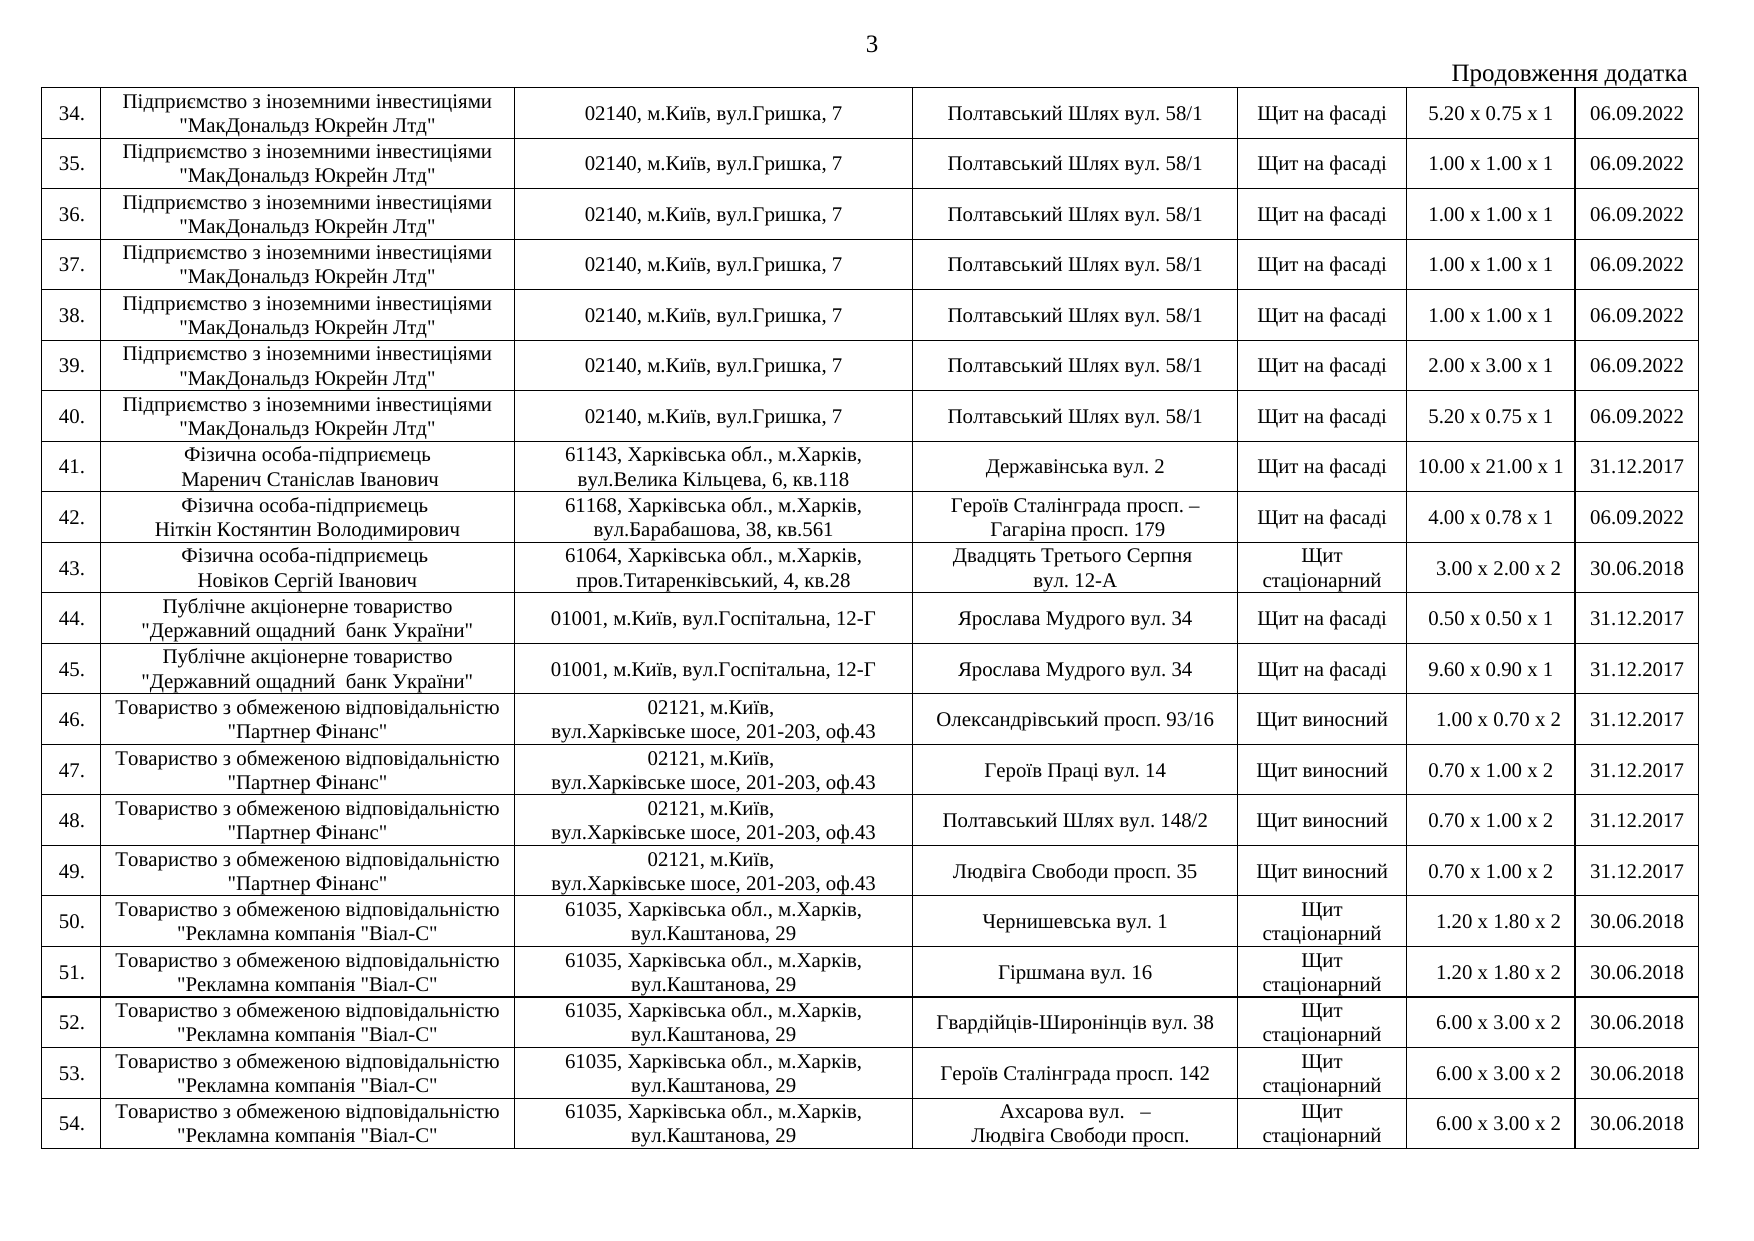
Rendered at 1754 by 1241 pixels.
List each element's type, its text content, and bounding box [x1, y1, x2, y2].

table_cell 30.06.2018 [1576, 998, 1698, 1047]
table_cell Ярослава Мудрого вул. 34 [913, 593, 1237, 643]
table_cell 06.09.2022 [1576, 88, 1698, 138]
table_cell [42, 88, 100, 138]
table_cell 06.09.2022 [1576, 189, 1698, 239]
table_cell Підприємство з іноземними інвестиціями "МакДональдз Юкрейн Лтд" [101, 189, 514, 239]
table_cell Щит на фасаді [1238, 189, 1406, 239]
table_cell 0.50 х 0.50 х 1 [1407, 593, 1574, 643]
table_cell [515, 88, 912, 138]
table_cell Полтавський Шлях вул. 58/1 [913, 341, 1237, 390]
table_cell [42, 745, 100, 794]
table_cell 6.00 x 3.00 x 2 [1407, 1099, 1574, 1148]
table_cell 06.09.2022 [1576, 391, 1698, 441]
table_cell Підприємство з іноземними інвестиціями "МакДональдз Юкрейн Лтд" [101, 240, 514, 289]
table_cell 1.00 х 1.00 х 1 [1407, 240, 1574, 289]
table_cell Гіршмана вул. 16 [913, 947, 1237, 996]
table_cell Товариство з обмеженою відповідальністю "Рекламна компанія "Віал-С" [101, 1099, 514, 1148]
table_cell 31.12.2017 [1576, 442, 1698, 491]
table_cell 01001, м.Київ, вул.Госпітальна, 12-Г [515, 593, 912, 643]
table_cell 0.70 х 1.00 х 2 [1407, 846, 1574, 895]
table_cell Щит на фасаді [1238, 442, 1406, 491]
table_cell 02140, м.Київ, вул.Гришка, 7 [515, 139, 912, 188]
table_cell Полтавський Шлях вул. 58/1 [913, 189, 1237, 239]
table_cell 1.20 x 1.80 x 2 [1407, 947, 1574, 996]
table_cell Підприємство з іноземними інвестиціями "МакДональдз Юкрейн Лтд" [101, 341, 514, 390]
table_cell 61064, Харківська обл., м.Харків, пров.Титаренківський, 4, кв.28 [515, 543, 912, 592]
table_cell [42, 391, 100, 441]
table_cell Полтавський Шлях вул. 58/1 [913, 139, 1237, 188]
table_cell Двадцять Третього Серпня вул. 12-А [913, 543, 1237, 592]
table_cell Полтавський Шлях вул. 148/2 [913, 795, 1237, 845]
table_cell [42, 644, 100, 693]
table_cell Щит на фасаді [1238, 391, 1406, 441]
table_cell [42, 593, 100, 643]
table_cell 0.70 х 1.00 х 2 [1407, 795, 1574, 845]
table_cell Щит стаціонарний [1238, 947, 1406, 996]
table_cell Ярослава Мудрого вул. 34 [913, 644, 1237, 693]
table_cell 30.06.2018 [1576, 1048, 1698, 1097]
table_cell [42, 998, 100, 1047]
table_cell Товариство з обмеженою відповідальністю "Партнер Фінанс" [101, 745, 514, 794]
table_cell 61143, Харківська обл., м.Харків, вул.Велика Кільцева, 6, кв.118 [515, 442, 912, 491]
table_cell Товариство з обмеженою відповідальністю "Рекламна компанія "Віал-С" [101, 947, 514, 996]
table_cell [42, 1048, 100, 1097]
table_cell 06.09.2022 [1576, 290, 1698, 340]
table_cell Героїв Праці вул. 14 [913, 745, 1237, 794]
table_cell 10.00 х 21.00 х 1 [1407, 442, 1574, 491]
table_cell Фізична особа-підприємець Маренич Станіслав Іванович [101, 442, 514, 491]
table_cell 5.20 х 0.75 х 1 [1407, 88, 1574, 138]
table_cell Товариство з обмеженою відповідальністю "Партнер Фінанс" [101, 694, 514, 744]
table_cell 31.12.2017 [1576, 694, 1698, 744]
table_cell 02140, м.Київ, вул.Гришка, 7 [515, 290, 912, 340]
table_cell 06.09.2022 [1576, 341, 1698, 390]
table_cell Щит на фасаді [1238, 88, 1406, 138]
table_cell Публічне акціонерне товариство "Державний ощадний банк України" [101, 593, 514, 643]
table_cell Щит стаціонарний [1238, 896, 1406, 946]
table_cell 0.70 х 1.00 х 2 [1407, 745, 1574, 794]
table_cell Щит стаціонарний [1238, 1048, 1406, 1097]
table_cell 06.09.2022 [1576, 240, 1698, 289]
table_cell Щит стаціонарний [1238, 1099, 1406, 1148]
table_cell Олександрівський просп. 93/16 [913, 694, 1237, 744]
table_cell 61035, Харківська обл., м.Харків, вул.Каштанова, 29 [515, 896, 912, 946]
table_cell 02140, м.Київ, вул.Гришка, 7 [515, 391, 912, 441]
table_cell 9.60 х 0.90 х 1 [1407, 644, 1574, 693]
table_cell Публічне акціонерне товариство "Державний ощадний банк України" [101, 644, 514, 693]
table_cell 30.06.2018 [1576, 947, 1698, 996]
table_cell Щит на фасаді [1238, 644, 1406, 693]
table_cell 1.00 х 1.00 х 1 [1407, 139, 1574, 188]
table_cell 06.09.2022 [1576, 139, 1698, 188]
table_cell 02140, м.Київ, вул.Гришка, 7 [515, 341, 912, 390]
table_cell 61035, Харківська обл., м.Харків, вул.Каштанова, 29 [515, 1048, 912, 1097]
table_cell Товариство з обмеженою відповідальністю "Партнер Фінанс" [101, 846, 514, 895]
table_cell Фізична особа-підприємець Ніткін Костянтин Володимирович [101, 492, 514, 542]
table_cell Героїв Сталінграда просп. 142 [913, 1048, 1237, 1097]
table_cell 5.20 х 0.75 х 1 [1407, 391, 1574, 441]
table_cell 02121, м.Київ, вул.Харківське шосе, 201-203, оф.43 [515, 795, 912, 845]
table_cell [42, 240, 100, 289]
table_cell 31.12.2017 [1576, 795, 1698, 845]
table_cell 1.00 x 0.70 x 2 [1407, 694, 1574, 744]
table_cell [42, 947, 100, 996]
table_cell [42, 846, 100, 895]
table_cell Щит виносний [1238, 694, 1406, 744]
table_cell 61035, Харківська обл., м.Харків, вул.Каштанова, 29 [515, 998, 912, 1047]
table_cell Щит виносний [1238, 846, 1406, 895]
table_cell 01001, м.Київ, вул.Госпітальна, 12-Г [515, 644, 912, 693]
table_cell 3.00 x 2.00 x 2 [1407, 543, 1574, 592]
table_cell [42, 896, 100, 946]
table_cell 06.09.2022 [1576, 492, 1698, 542]
table_cell Підприємство з іноземними інвестиціями "МакДональдз Юкрейн Лтд" [101, 391, 514, 441]
table_cell Щит стаціонарний [1238, 998, 1406, 1047]
table_cell [42, 442, 100, 491]
table_cell 30.06.2018 [1576, 543, 1698, 592]
table_cell 02140, м.Київ, вул.Гришка, 7 [515, 189, 912, 239]
table_cell 61035, Харківська обл., м.Харків, вул.Каштанова, 29 [515, 947, 912, 996]
table_cell 31.12.2017 [1576, 593, 1698, 643]
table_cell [101, 88, 514, 138]
table_cell 61168, Харківська обл., м.Харків, вул.Барабашова, 38, кв.561 [515, 492, 912, 542]
table_cell [42, 341, 100, 390]
table_cell 31.12.2017 [1576, 745, 1698, 794]
table_cell 02140, м.Київ, вул.Гришка, 7 [515, 240, 912, 289]
table_cell [42, 694, 100, 744]
table_cell [42, 189, 100, 239]
table_cell Товариство з обмеженою відповідальністю "Рекламна компанія "Віал-С" [101, 998, 514, 1047]
table_cell Героїв Сталінграда просп. – Гагаріна просп. 179 [913, 492, 1237, 542]
table_cell 30.06.2018 [1576, 896, 1698, 946]
table_cell Підприємство з іноземними інвестиціями "МакДональдз Юкрейн Лтд" [101, 290, 514, 340]
table_cell [42, 543, 100, 592]
table_cell 02121, м.Київ, вул.Харківське шосе, 201-203, оф.43 [515, 846, 912, 895]
table_cell Щит на фасаді [1238, 240, 1406, 289]
table_cell 1.00 х 1.00 х 1 [1407, 290, 1574, 340]
table_cell [42, 139, 100, 188]
table_cell 31.12.2017 [1576, 846, 1698, 895]
table_cell Щит стаціонарний [1238, 543, 1406, 592]
table_cell Щит виносний [1238, 795, 1406, 845]
table_cell 6.00 x 3.00 x 2 [1407, 1048, 1574, 1097]
table_cell Щит на фасаді [1238, 139, 1406, 188]
table_cell Товариство з обмеженою відповідальністю "Партнер Фінанс" [101, 795, 514, 845]
table_cell Державінська вул. 2 [913, 442, 1237, 491]
table_cell Щит на фасаді [1238, 341, 1406, 390]
table_cell Чернишевська вул. 1 [913, 896, 1237, 946]
table_cell Підприємство з іноземними інвестиціями "МакДональдз Юкрейн Лтд" [101, 139, 514, 188]
table_cell Щит виносний [1238, 745, 1406, 794]
table_cell Полтавський Шлях вул. 58/1 [913, 240, 1237, 289]
table_cell 02121, м.Київ, вул.Харківське шосе, 201-203, оф.43 [515, 745, 912, 794]
table_cell [42, 492, 100, 542]
table_cell Щит на фасаді [1238, 593, 1406, 643]
table_cell 2.00 х 3.00 х 1 [1407, 341, 1574, 390]
table_cell [42, 1099, 100, 1148]
table_cell Щит на фасаді [1238, 492, 1406, 542]
table_cell 4.00 х 0.78 х 1 [1407, 492, 1574, 542]
table_cell [42, 795, 100, 845]
table_cell Людвіга Свободи просп. 35 [913, 846, 1237, 895]
table_cell Полтавський Шлях вул. 58/1 [913, 290, 1237, 340]
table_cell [913, 88, 1237, 138]
table_cell Фізична особа-підприємець Новіков Сергій Іванович [101, 543, 514, 592]
table_cell 30.06.2018 [1576, 1099, 1698, 1148]
table_cell [42, 290, 100, 340]
table_cell 6.00 x 3.00 x 2 [1407, 998, 1574, 1047]
table_cell Товариство з обмеженою відповідальністю "Рекламна компанія "Віал-С" [101, 1048, 514, 1097]
table_cell Полтавський Шлях вул. 58/1 [913, 391, 1237, 441]
table_cell Гвардійців-Широнінців вул. 38 [913, 998, 1237, 1047]
table_cell 1.20 x 1.80 x 2 [1407, 896, 1574, 946]
table_cell Ахсарова вул. – Людвіга Свободи просп. [913, 1099, 1237, 1148]
table_cell 31.12.2017 [1576, 644, 1698, 693]
table_cell Щит на фасаді [1238, 290, 1406, 340]
table_cell 02121, м.Київ, вул.Харківське шосе, 201-203, оф.43 [515, 694, 912, 744]
table_cell 1.00 х 1.00 х 1 [1407, 189, 1574, 239]
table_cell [515, 1099, 912, 1148]
table_cell Товариство з обмеженою відповідальністю "Рекламна компанія "Віал-С" [101, 896, 514, 946]
